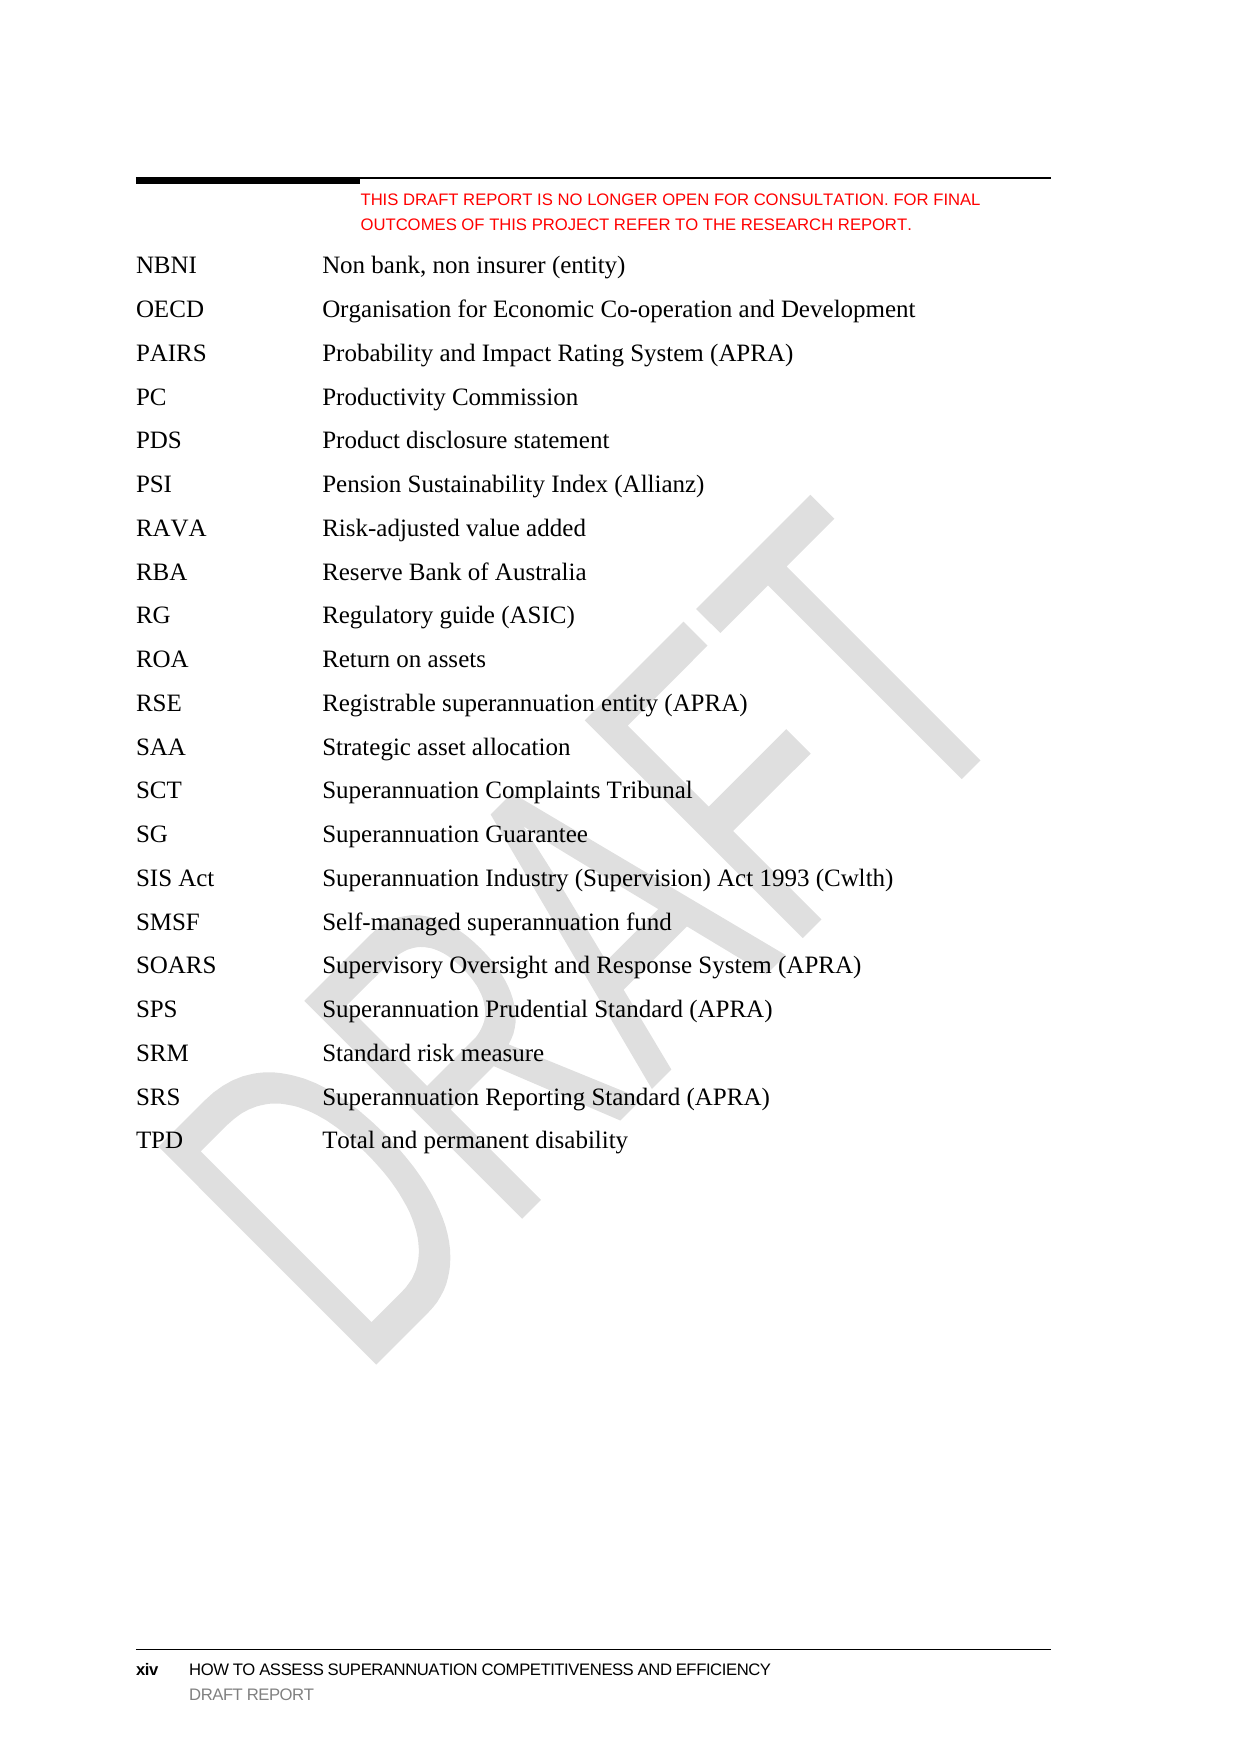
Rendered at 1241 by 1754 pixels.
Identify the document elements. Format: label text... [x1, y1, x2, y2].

table_cell SRS [136, 1067, 298, 1111]
table_cell Product disclosure statement [298, 411, 1051, 454]
table_cell OECD [136, 279, 298, 323]
table_cell SAA [136, 717, 298, 761]
table_cell Return on assets [298, 629, 1051, 673]
table_cell SOARS [136, 936, 298, 979]
table_cell RSE [136, 673, 298, 717]
table_cell SPS [136, 979, 298, 1023]
table_cell PAIRS [136, 323, 298, 367]
table_cell SIS Act [136, 848, 298, 892]
table_cell Self-managed superannuation fund [298, 892, 1051, 936]
table_cell PSI [136, 454, 298, 498]
table_cell Superannuation Reporting Standard (APRA) [298, 1067, 1051, 1111]
table_cell SRM [136, 1023, 298, 1067]
table_cell Productivity Commission [298, 367, 1051, 411]
table_cell ROA [136, 629, 298, 673]
table_cell Pension Sustainability Index (Allianz) [298, 454, 1051, 498]
table_cell Registrable superannuation entity (APRA) [298, 673, 1051, 717]
table_cell NBNI [136, 236, 298, 279]
table_cell Regulatory guide (ASIC) [298, 586, 1051, 629]
table_cell PDS [136, 411, 298, 454]
table_cell Supervisory Oversight and Response System (APRA) [298, 936, 1051, 979]
table_cell TPD [136, 1111, 298, 1154]
table_cell Superannuation Prudential Standard (APRA) [298, 979, 1051, 1023]
table_cell Probability and Impact Rating System (APRA) [298, 323, 1051, 367]
table_cell Total and permanent disability [298, 1111, 1051, 1154]
table_cell Non bank, non insurer (entity) [298, 236, 1051, 279]
table_cell SG [136, 804, 298, 848]
table_cell Organisation for Economic Co-operation and Development [298, 279, 1051, 323]
table_cell SCT [136, 761, 298, 804]
table_cell SMSF [136, 892, 298, 936]
table_cell Risk-adjusted value added [298, 498, 1051, 542]
table_cell RBA [136, 542, 298, 586]
table_cell Superannuation Complaints Tribunal [298, 761, 1051, 804]
table_cell Standard risk measure [298, 1023, 1051, 1067]
table_cell Strategic asset allocation [298, 717, 1051, 761]
table_cell RG [136, 586, 298, 629]
table_cell RAVA [136, 498, 298, 542]
table_cell Reserve Bank of Australia [298, 542, 1051, 586]
table_cell PC [136, 367, 298, 411]
table_cell Superannuation Industry (Supervision) Act 1993 (Cwlth) [298, 848, 1051, 892]
table_cell Superannuation Guarantee [298, 804, 1051, 848]
